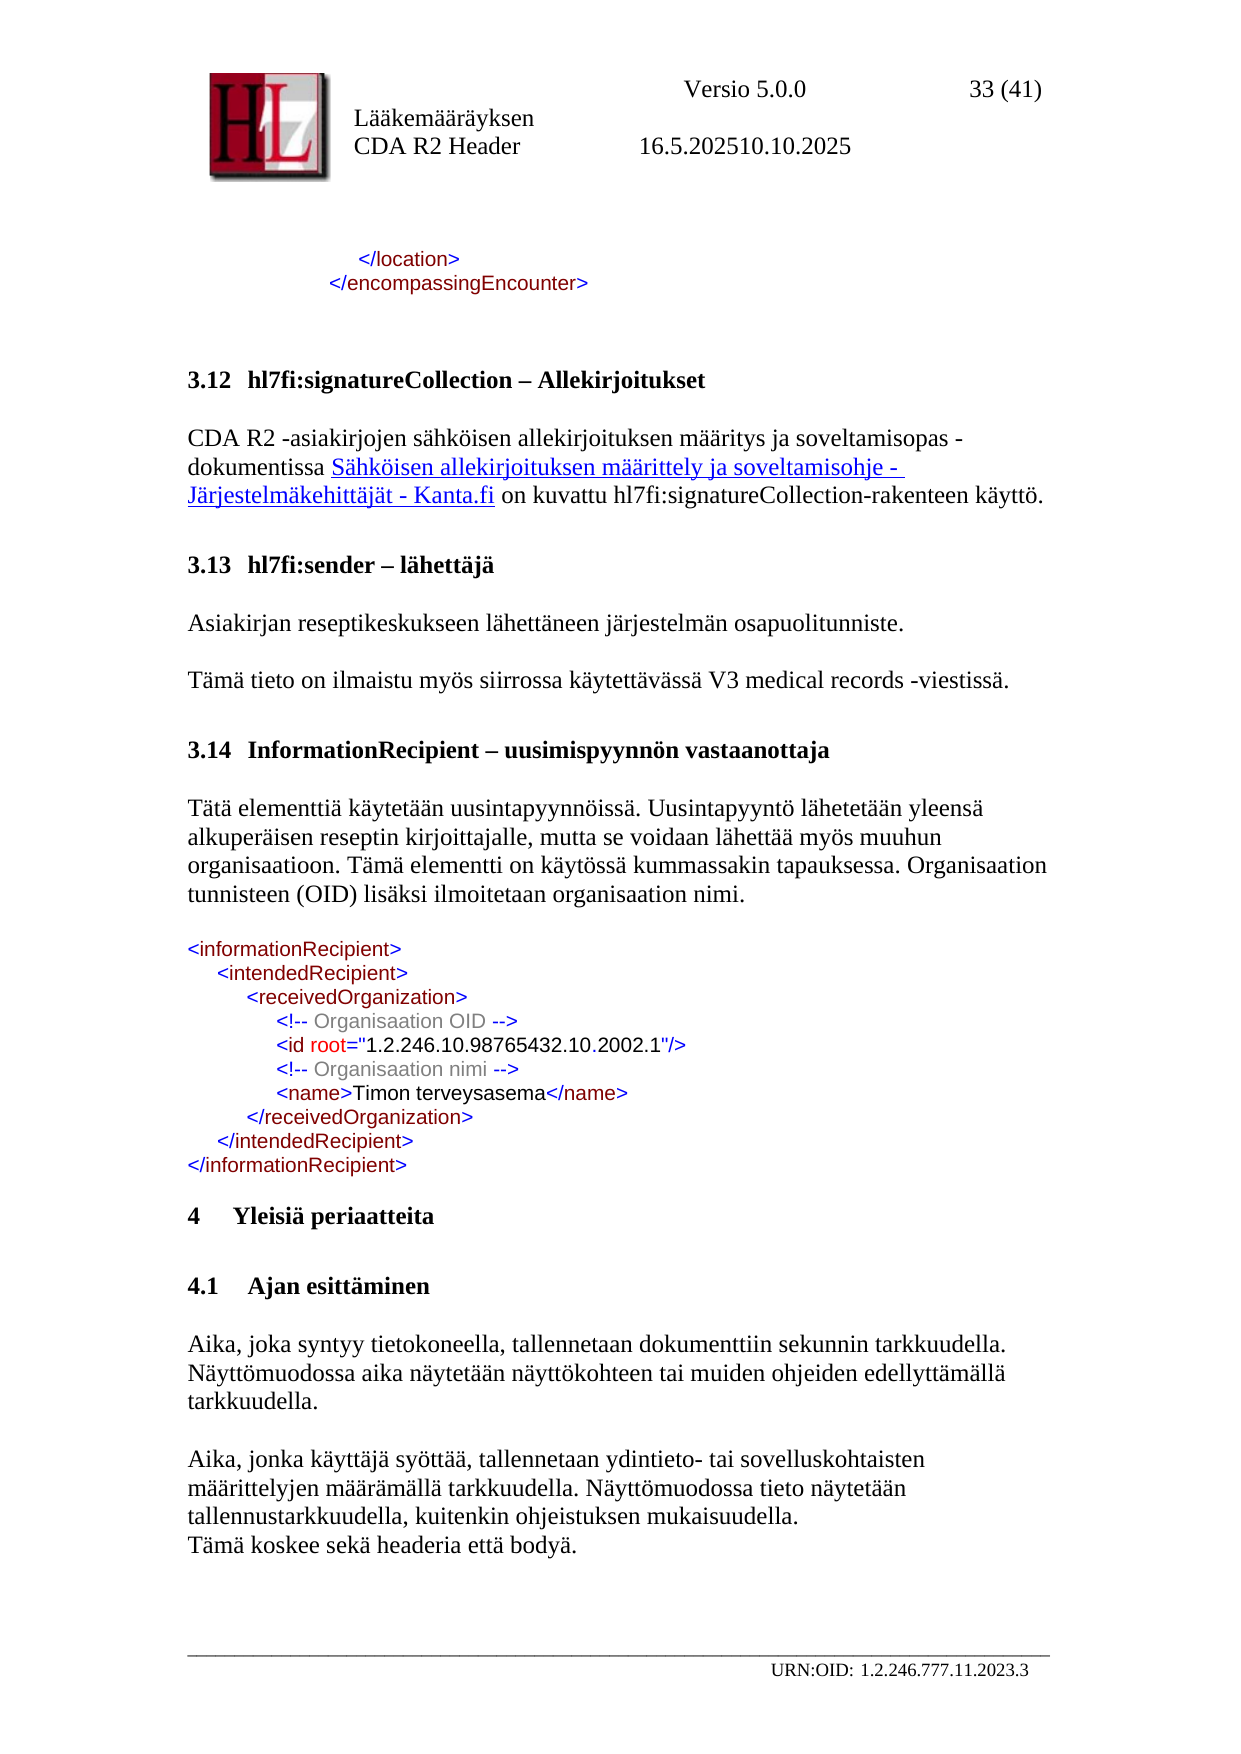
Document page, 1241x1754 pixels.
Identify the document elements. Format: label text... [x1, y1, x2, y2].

subtitle InformationRecipient – uusimispyynnön vastaanottaja [187, 736, 1053, 764]
subtitle hl7fi:sender – lähettäjä [187, 551, 1053, 579]
text Tämä koskee sekä headeria että bodyä. [187, 1530, 1053, 1559]
text </informationRecipient> [187, 1152, 1053, 1176]
text Aika, joka syntyy tietokoneella, tallennetaan dokumenttiin sekunnin tarkkuudella. Näyttömuodossa aika näytetään näyttökohteen tai muiden ohjeiden edellyttämällä tarkkuudella. [187, 1329, 1053, 1415]
text </intendedRecipient> [187, 1128, 1053, 1152]
text <name>Timon terveysasema</name> [187, 1081, 1053, 1104]
text Tätä elementtiä käytetään uusintapyynnöissä. Uusintapyyntö lähetetään yleensä alkuperäisen reseptin kirjoittajalle, mutta se voidaan lähettää myös muuhun organisaatioon. Tämä elementti on käytössä kummassakin tapauksessa. Organisaation tunnisteen (OID) lisäksi ilmoitetaan organisaation nimi. [187, 793, 1053, 908]
subtitle hl7fi:signatureCollection – Allekirjoitukset [187, 366, 1053, 394]
picture [209, 73, 332, 182]
text </receivedOrganization> [187, 1104, 1053, 1128]
text <!-- Organisaation nimi --> [187, 1057, 1053, 1081]
text <intendedRecipient> [187, 961, 1053, 985]
subtitle Yleisiä periaatteita [187, 1201, 1053, 1230]
text CDA R2 -asiakirjojen sähköisen allekirjoituksen määritys ja soveltamisopas -dokumentissa Sähköisen allekirjoituksen määrittely ja soveltamisohje - Järjestelmäkehittäjät - Kanta.fi on kuvattu hl7fi:signatureCollection-rakenteen käyttö. [187, 423, 1053, 509]
text Asiakirjan reseptikeskukseen lähettäneen järjestelmän osapuolitunniste. [187, 608, 1053, 637]
text <id root="1.2.246.10.98765432.10.2002.1"/> [187, 1033, 1053, 1057]
text Aika, jonka käyttäjä syöttää, tallennetaan ydintieto- tai sovelluskohtaisten määrittelyjen määrämällä tarkkuudella. Näyttömuodossa tieto näytetään tallennustarkkuudella, kuitenkin ohjeistuksen mukaisuudella. [187, 1444, 1053, 1530]
text <!-- Organisaation OID --> [187, 1009, 1053, 1033]
text <receivedOrganization> [187, 985, 1053, 1009]
subtitle Ajan esittäminen [187, 1271, 1053, 1300]
text Tämä tieto on ilmaistu myös siirrossa käytettävässä V3 medical records -viestissä. [187, 666, 1053, 694]
text <informationRecipient> [187, 937, 1053, 961]
